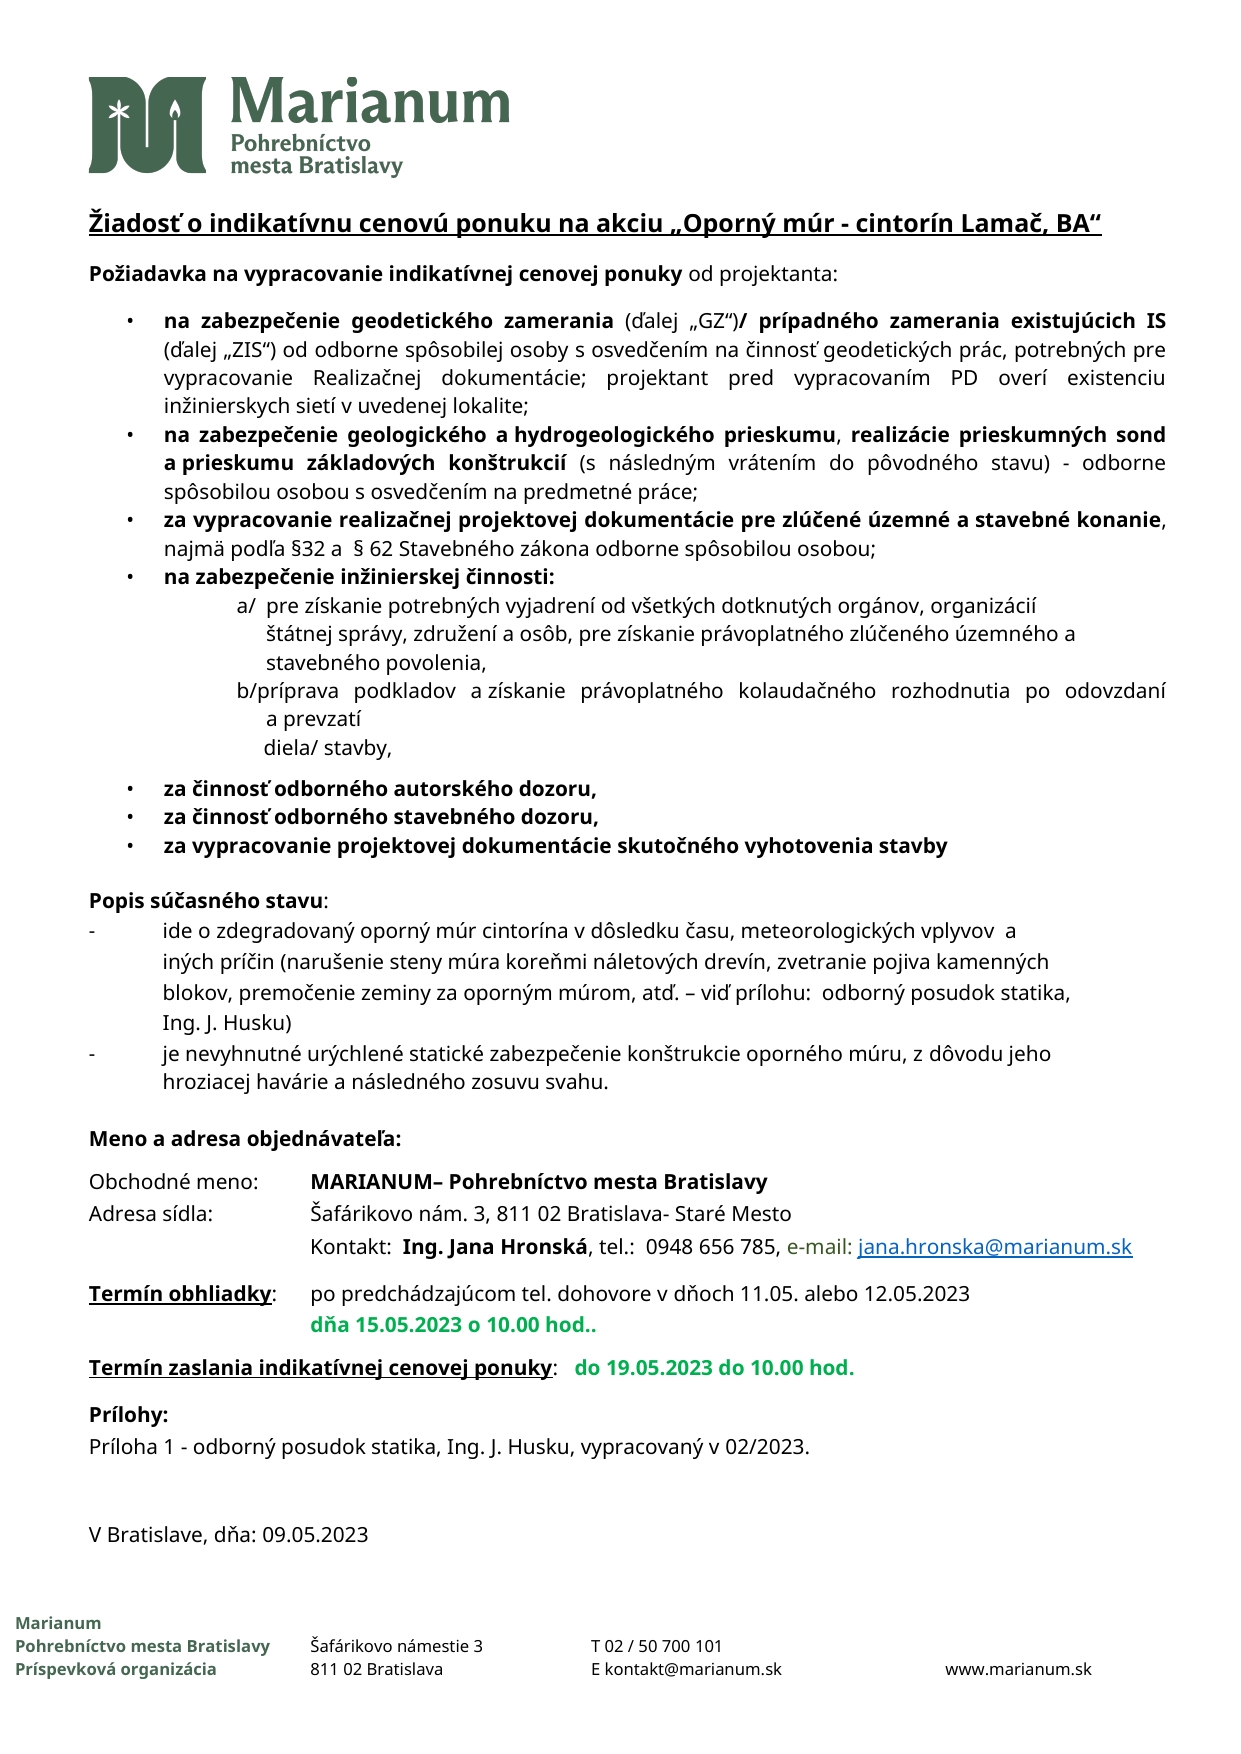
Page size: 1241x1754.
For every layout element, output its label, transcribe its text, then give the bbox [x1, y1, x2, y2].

text Obchodné meno: MARIANUM– Pohrebníctvo mesta Bratislavy [89, 1167, 1167, 1195]
list na zabezpečenie geologického a hydrogeologického prieskumu, realizácie prieskumných sond a prieskumu základových konštrukcií (s následným vrátením do pôvodného stavu) - odborne spôsobilou osobou s osvedčením na predmetné práce; [126, 420, 1167, 505]
list za činnosť odborného stavebného dozoru, [126, 802, 1167, 831]
list a/ pre získanie potrebných vyjadrení od všetkých dotknutých orgánov, organizácií [236, 591, 1167, 619]
list blokov, premočenie zeminy za oporným múrom, atď. – viď prílohu: odborný posudok statika, [89, 978, 1167, 1006]
text Popis súčasného stavu: [89, 886, 1167, 914]
list za vypracovanie projektovej dokumentácie skutočného vyhotovenia stavby [126, 831, 1167, 859]
list Príloha 1 - odborný posudok statika, Ing. J. Husku, vypracovaný v 02/2023. [89, 1432, 1146, 1461]
list iných príčin (narušenie steny múra koreňmi náletových drevín, zvetranie pojiva kamenných [89, 947, 1167, 976]
text Žiadosť o indikatívnu cenovú ponuku na akciu „Oporný múr - cintorín Lamač, BA“ [89, 206, 1167, 240]
text Kontakt: Ing. Jana Hronská, tel.: 0948 656 785, e-mail: jana.hronska@marianum.sk [236, 1232, 1167, 1261]
list na zabezpečenie inžinierskej činnosti: [126, 562, 1167, 591]
text Meno a adresa objednávateľa: [89, 1124, 1167, 1153]
text dňa 15.05.2023 o 10.00 hod.. [281, 1310, 1167, 1338]
list diela/ stavby, [236, 733, 1167, 761]
text Prílohy: [89, 1400, 1146, 1428]
list stavebného povolenia, [236, 648, 1167, 676]
list za vypracovanie realizačnej projektovej dokumentácie pre zlúčené územné a stavebné konanie, najmä podľa §32 a § 62 Stavebného zákona odborne spôsobilou osobou; [126, 505, 1167, 562]
list hroziacej havárie a následného zosuvu svahu. [89, 1067, 1167, 1096]
text Termín zaslania indikatívnej cenovej ponuky: do 19.05.2023 do 10.00 hod. [89, 1353, 1167, 1381]
list za činnosť odborného autorského dozoru, [126, 774, 1167, 802]
text Termín obhliadky: po predchádzajúcom tel. dohovore v dňoch 11.05. alebo 12.05.2023 [89, 1279, 1167, 1308]
picture [88, 77, 510, 178]
list na zabezpečenie geodetického zamerania (ďalej „GZ“)/ prípadného zamerania existujúcich IS (ďalej „ZIS“) od odborne spôsobilej osoby s osvedčením na činnosť geodetických prác, potrebných pre vypracovanie Realizačnej dokumentácie; projektant pred vypracovaním PD overí existenciu inžinierskych sietí v uvedenej lokalite; [126, 306, 1167, 420]
text Požiadavka na vypracovanie indikatívnej cenovej ponuky od projektanta: [89, 259, 1167, 287]
list ide o zdegradovaný oporný múr cintorína v dôsledku času, meteorologických vplyvov a [89, 916, 1167, 945]
list je nevyhnutné urýchlené statické zabezpečenie konštrukcie oporného múru, z dôvodu jeho [89, 1039, 1167, 1067]
list b/príprava podkladov a získanie právoplatného kolaudačného rozhodnutia po odovzdaní a prevzatí [236, 676, 1167, 733]
list štátnej správy, združení a osôb, pre získanie právoplatného zlúčeného územného a [236, 619, 1167, 648]
text Adresa sídla: Šafárikovo nám. 3, 811 02 Bratislava- Staré Mesto [89, 1199, 1167, 1228]
list Ing. J. Husku) [89, 1008, 1167, 1037]
text V Bratislave, dňa: 09.05.2023 [89, 1520, 1167, 1549]
